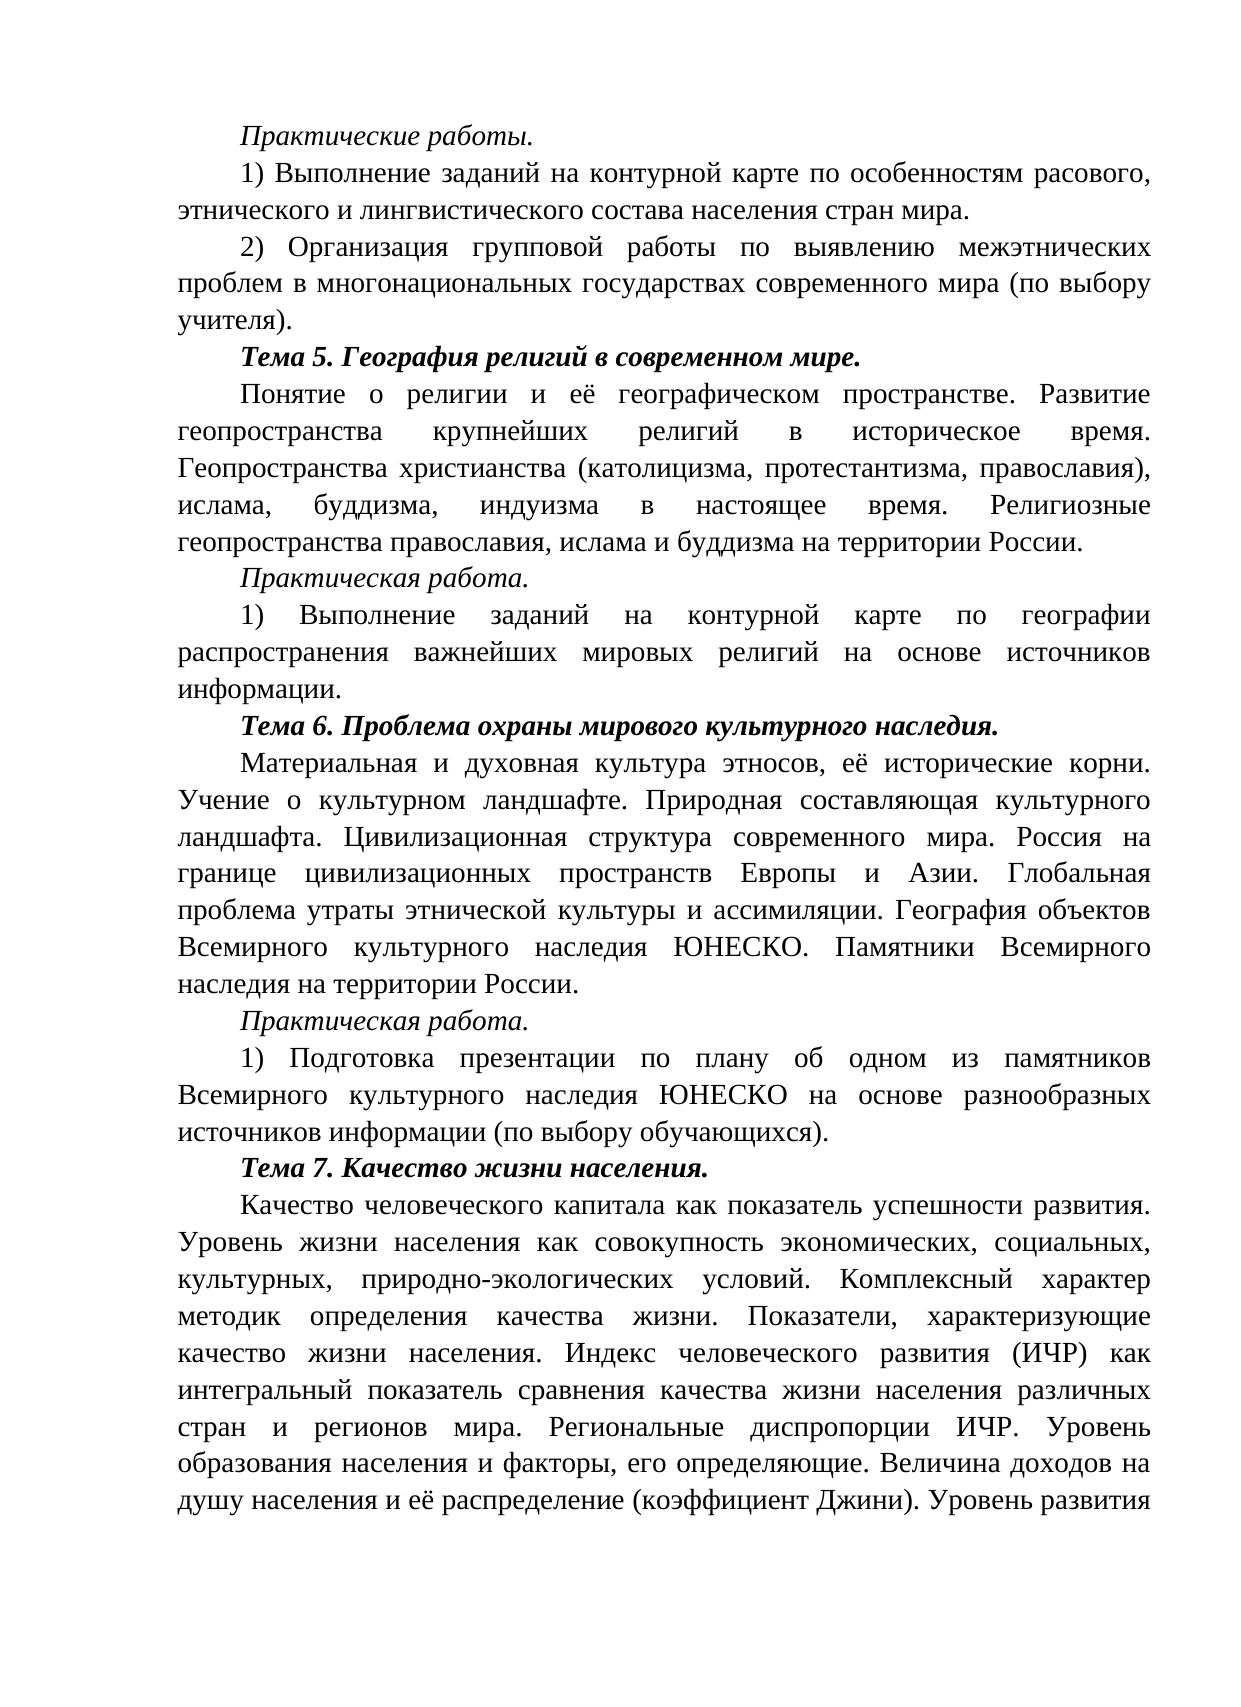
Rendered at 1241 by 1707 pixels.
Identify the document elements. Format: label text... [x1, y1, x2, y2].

text 1) Выполнение заданий на контурной карте по особенностям расового, этнического и лингвистического состава населения стран мира. [177, 155, 1152, 225]
text Материальная и духовная культура этносов, её исторические корни. Учение о культурном ландшафте. Природная составляющая культурного ландшафта. Цивилизационная структура современного мира. Россия на границе цивилизационных пространств Европы и Азии. Глобальная проблема утраты этнической культуры и ассимиляции. География объектов Всемирного культурного наследия ЮНЕСКО. Памятники Всемирного наследия на территории России. [177, 745, 1152, 1000]
text 1) Выполнение заданий на контурной карте по географии распространения важнейших мировых религий на основе источников информации. [177, 597, 1152, 705]
text Практическая работа. [177, 1003, 1152, 1037]
text Тема 6. Проблема охраны мирового культурного наследия. [177, 708, 1152, 742]
text Практическая работа. [177, 561, 1152, 594]
text Практические работы. [177, 118, 1152, 152]
text Понятие о религии и её географическом пространстве. Развитие геопространства крупнейших религий в историческое время. Геопространства христианства (католицизма, протестантизма, православия), ислама, буддизма, индуизма в настоящее время. Религиозные геопространства православия, ислама и буддизма на территории России. [177, 376, 1152, 557]
text 2) Организация групповой работы по выявлению межэтнических проблем в многонациональных государствах современного мира (по выбору учителя). [177, 229, 1152, 336]
text Тема 5. География религий в современном мире. [177, 339, 1152, 373]
text 1) Подготовка презентации по плану об одном из памятников Всемирного культурного наследия ЮНЕСКО на основе разнообразных источников информации (по выбору обучающихся). [177, 1040, 1152, 1147]
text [177, 1187, 1152, 1516]
text Тема 7. Качество жизни населения. [177, 1151, 1152, 1184]
